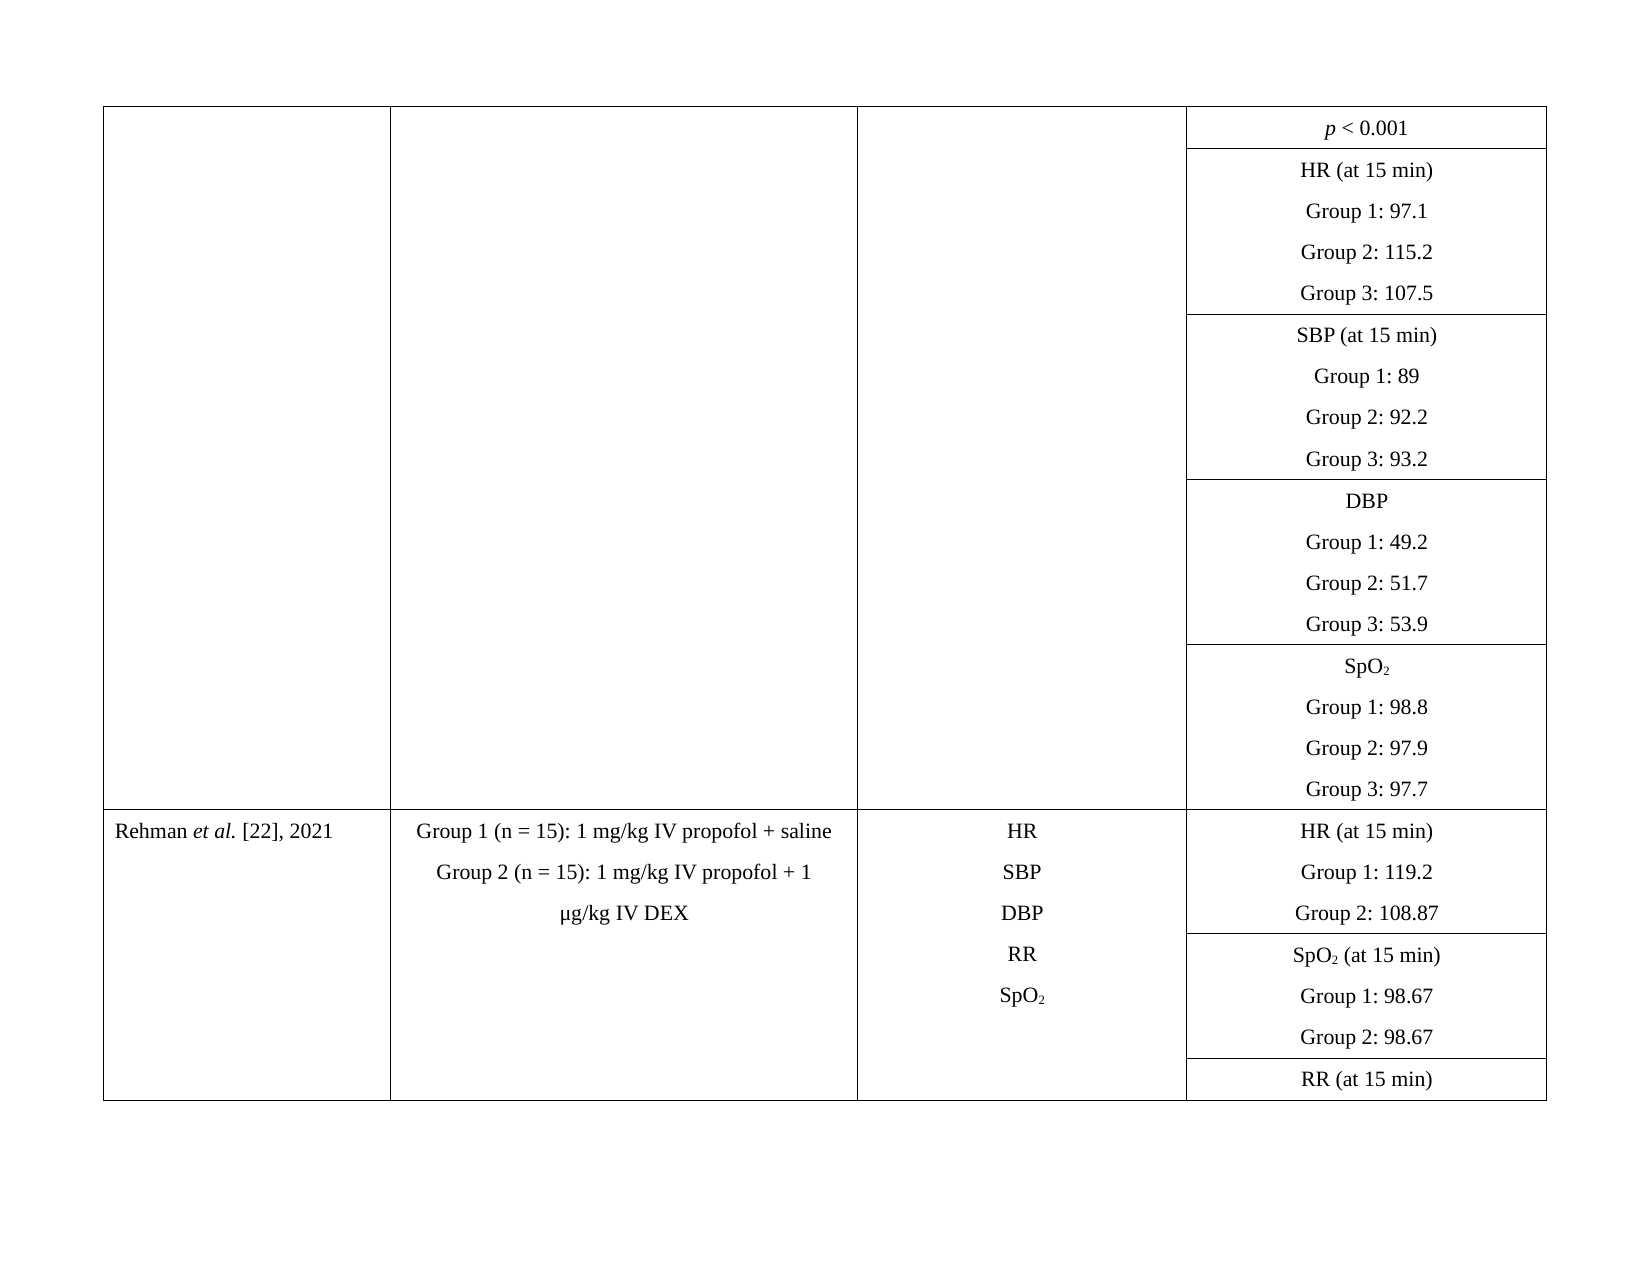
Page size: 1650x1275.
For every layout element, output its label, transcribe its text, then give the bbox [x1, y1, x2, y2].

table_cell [1187, 1059, 1546, 1099]
table_cell HR (at 15 min) Group 1: 97.1 Group 2: 115.2 Group 3: 107.5 [1187, 149, 1546, 313]
table_cell SBP (at 15 min) Group 1: 89 Group 2: 92.2 Group 3: 93.2 [1187, 315, 1546, 479]
table_cell Group 1 (n = 15): 1 mg/kg IV propofol + saline Group 2 (n = 15): 1 mg/kg IV propofol + 1 μg/kg IV DEX [391, 810, 857, 1099]
table_cell SpO2 (at 15 min) Group 1: 98.67 Group 2: 98.67 [1187, 934, 1546, 1057]
table_cell DBP Group 1: 49.2 Group 2: 51.7 Group 3: 53.9 [1187, 480, 1546, 644]
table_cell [1187, 107, 1546, 148]
table_cell Rehman et al. [22], 2021 [104, 810, 390, 1099]
table_cell HR (at 15 min) Group 1: 119.2 Group 2: 108.87 [1187, 810, 1546, 933]
table_cell SpO2 Group 1: 98.8 Group 2: 97.9 Group 3: 97.7 [1187, 645, 1546, 809]
table_cell HR SBP DBP RR SpO2 [858, 810, 1186, 1099]
